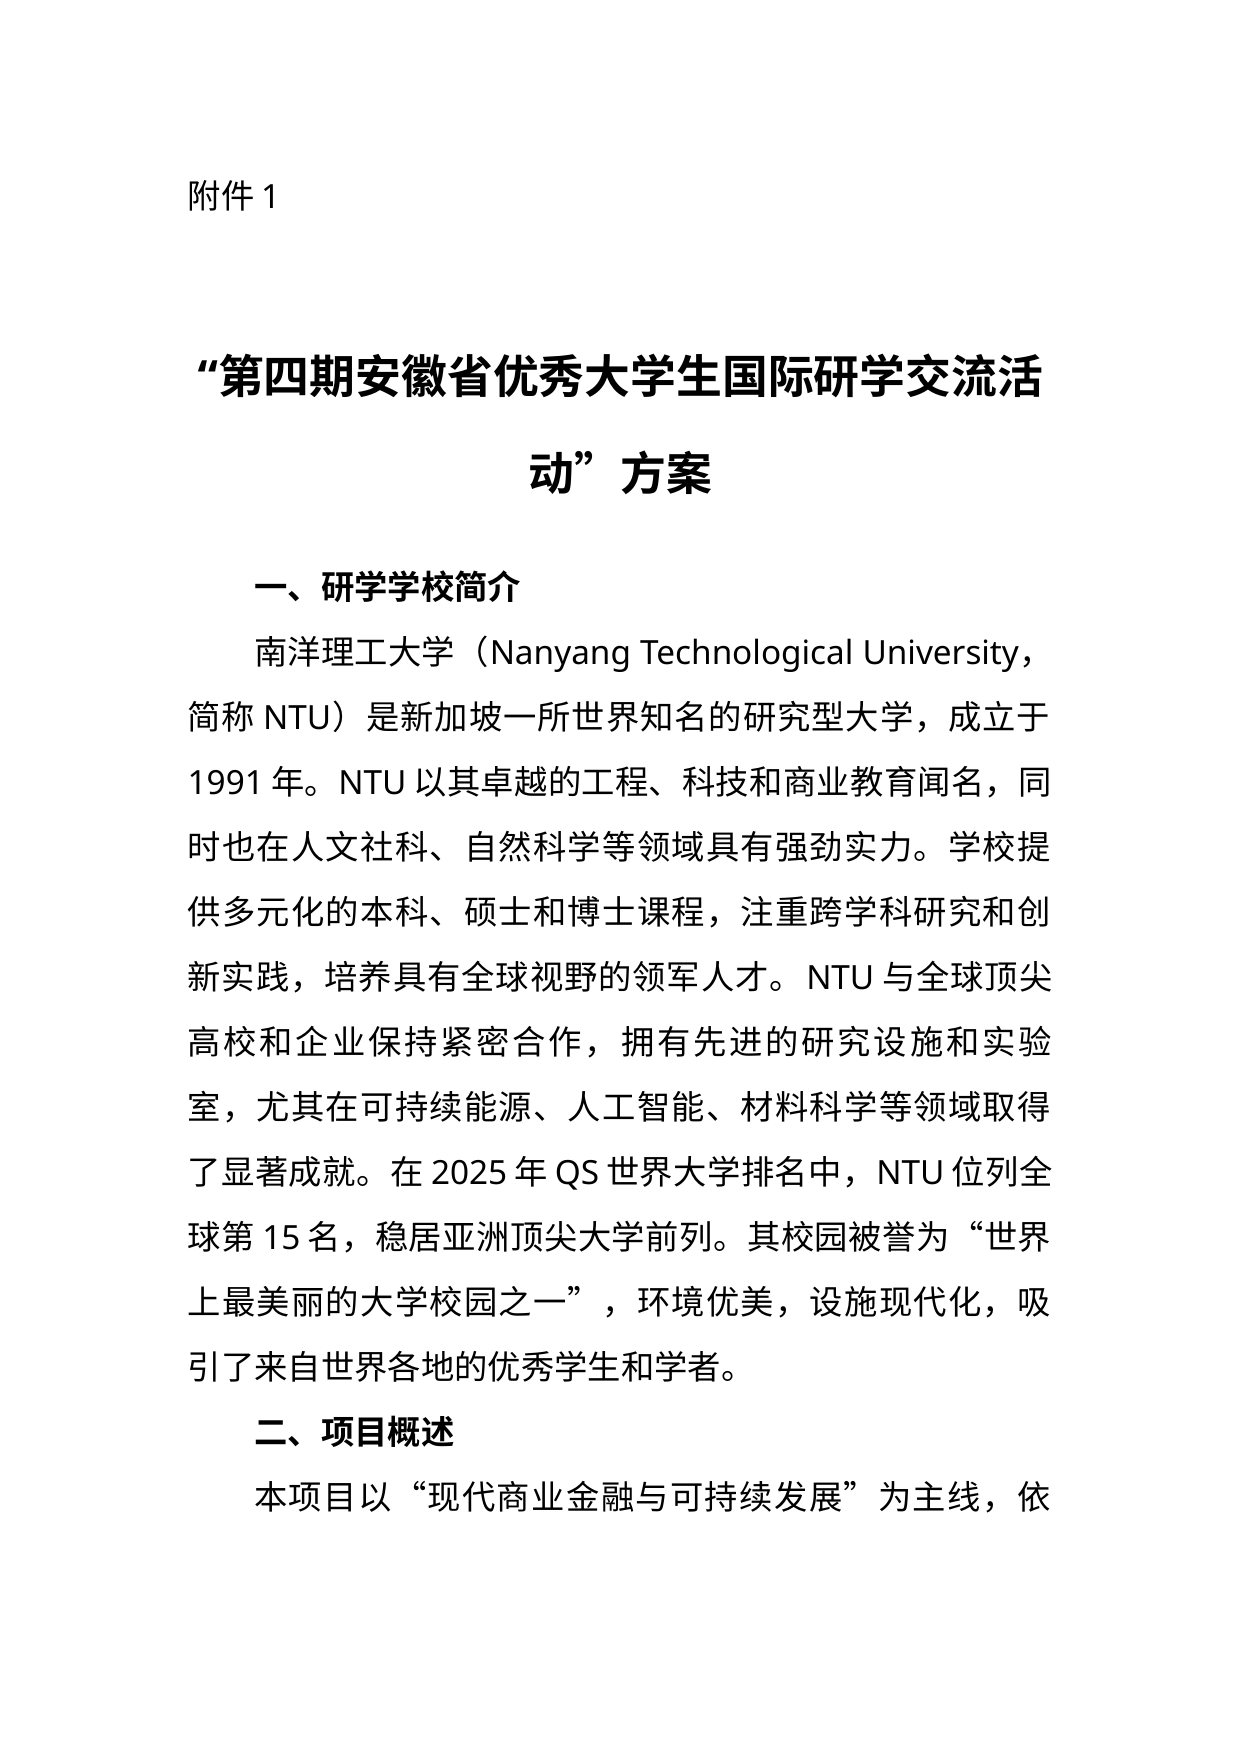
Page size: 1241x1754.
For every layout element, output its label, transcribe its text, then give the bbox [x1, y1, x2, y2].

text 附件1 [187, 162, 1053, 227]
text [187, 1462, 1053, 1527]
text 二、项目概述 [187, 1397, 1053, 1462]
text 一、研学学校简介 [187, 552, 1053, 617]
text “第四期安徽省优秀大学生国际研学交流活动”方案 [187, 324, 1053, 519]
text 南洋理工大学（Nanyang Technological University，简称NTU）是新加坡一所世界知名的研究型大学，成立于1991年。NTU以其卓越的工程、科技和商业教育闻名，同时也在人文社科、自然科学等领域具有强劲实力。学校提供多元化的本科、硕士和博士课程，注重跨学科研究和创新实践，培养具有全球视野的领军人才。NTU与全球顶尖高校和企业保持紧密合作，拥有先进的研究设施和实验室，尤其在可持续能源、人工智能、材料科学等领域取得了显著成就。在2025年QS世界大学排名中，NTU位列全球第15名，稳居亚洲顶尖大学前列。其校园被誉为“世界上最美丽的大学校园之一”，环境优美，设施现代化，吸引了来自世界各地的优秀学生和学者。 [187, 617, 1053, 1397]
